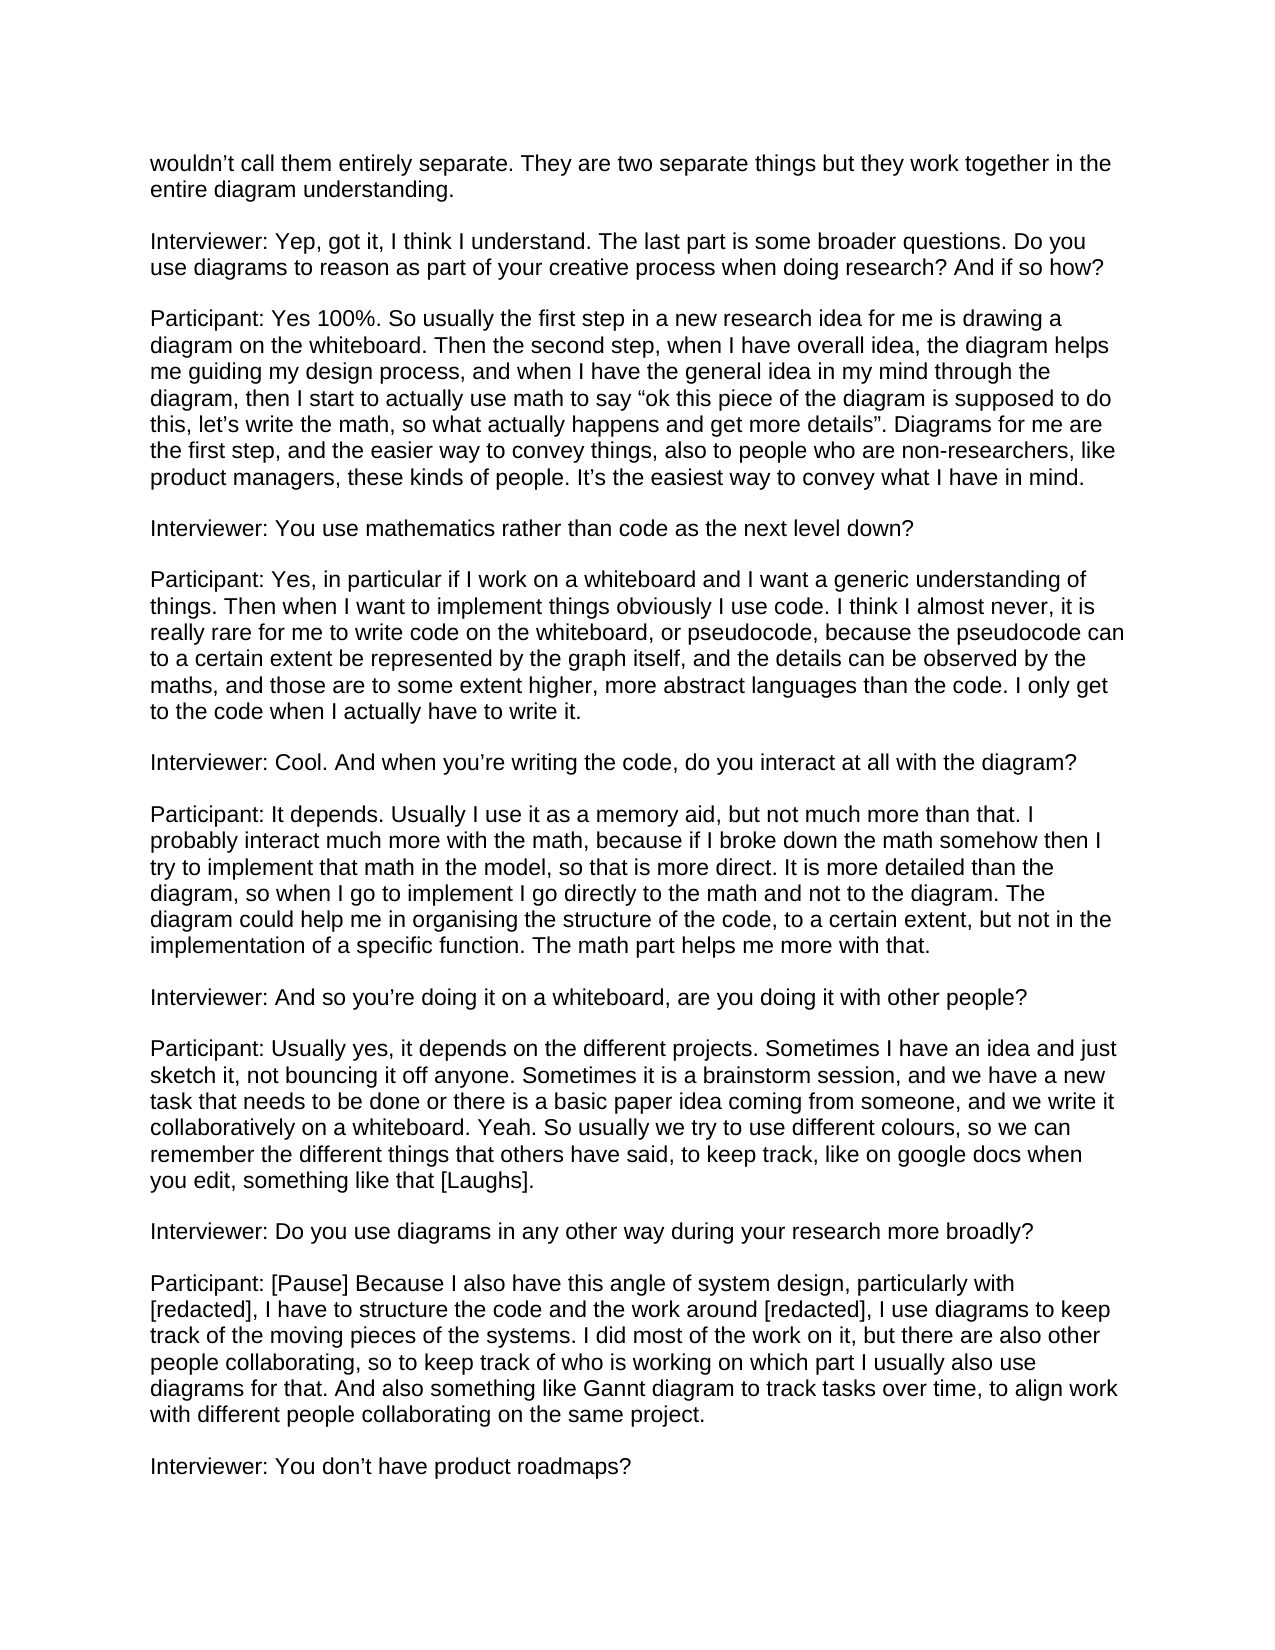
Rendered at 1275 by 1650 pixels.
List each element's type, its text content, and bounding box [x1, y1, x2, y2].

text Participant: Yes 100%. So usually the first step in a new research idea for me is drawing a diagram on the whiteboard. Then the second step, when I have overall idea, the diagram helps me guiding my design process, and when I have the general idea in my mind through the diagram, then I start to actually use math to say “ok this piece of the diagram is supposed to do this, let’s write the math, so what actually happens and get more details”. Diagrams for me are the first step, and the easier way to convey things, also to people who are non-researchers, like product managers, these kinds of people. It’s the easiest way to convey what I have in mind. [150, 305, 1125, 490]
text Interviewer: You don’t have product roadmaps? [150, 1453, 1125, 1479]
text Interviewer: Cool. And when you’re writing the code, do you interact at all with the diagram? [150, 749, 1125, 776]
text Participant: Usually yes, it depends on the different projects. Sometimes I have an idea and just sketch it, not bouncing it off anyone. Sometimes it is a brainstorm session, and we have a new task that needs to be done or there is a basic paper idea coming from someone, and we write it collaboratively on a whiteboard. Yeah. So usually we try to use different colours, so we can remember the different things that others have said, to keep track, like on google docs when you edit, something like that [Laughs]. [150, 1035, 1125, 1193]
text Participant: Yes, in particular if I work on a whiteboard and I want a generic understanding of things. Then when I want to implement things obviously I use code. I think I almost never, it is really rare for me to write code on the whiteboard, or pseudocode, because the pseudocode can to a certain extent be represented by the graph itself, and the details can be observed by the maths, and those are to some extent higher, more abstract languages than the code. I only get to the code when I actually have to write it. [150, 566, 1125, 724]
text Interviewer: Yep, got it, I think I understand. The last part is some broader questions. Do you use diagrams to reason as part of your creative process when doing research? And if so how? [150, 228, 1125, 280]
text Interviewer: You use mathematics rather than code as the next level down? [150, 515, 1125, 541]
text Interviewer: And so you’re doing it on a whiteboard, are you doing it with other people? [150, 984, 1125, 1010]
text Participant: [Pause] Because I also have this angle of system design, particularly with [redacted], I have to structure the code and the work around [redacted], I use diagrams to keep track of the moving pieces of the systems. I did most of the work on it, but there are also other people collaborating, so to keep track of who is working on which part I usually also use diagrams for that. And also something like Gannt diagram to track tasks over time, to align work with different people collaborating on the same project. [150, 1270, 1125, 1428]
text Participant: It depends. Usually I use it as a memory aid, but not much more than that. I probably interact much more with the math, because if I broke down the math somehow then I try to implement that math in the model, so that is more direct. It is more detailed than the diagram, so when I go to implement I go directly to the math and not to the diagram. The diagram could help me in organising the structure of the code, to a certain extent, but not in the implementation of a specific function. The math part helps me more with that. [150, 801, 1125, 959]
text Interviewer: Do you use diagrams in any other way during your research more broadly? [150, 1218, 1125, 1245]
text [150, 150, 1125, 203]
